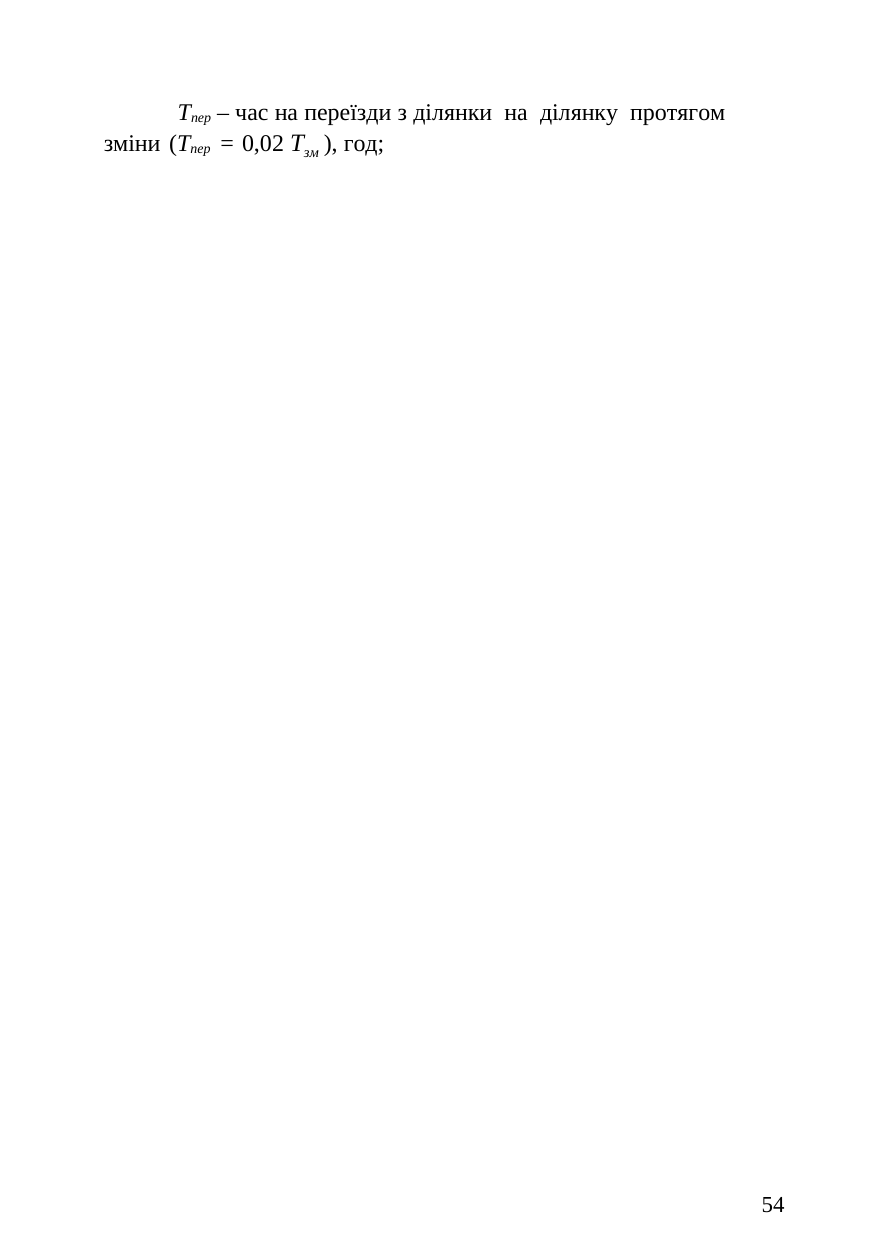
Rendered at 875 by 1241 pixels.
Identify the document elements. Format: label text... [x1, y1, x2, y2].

text Тпер – час на переїзди з ділянки на ділянку протягом зміни (Тпер = 0,02 Tзм ), год; [103, 98, 762, 161]
